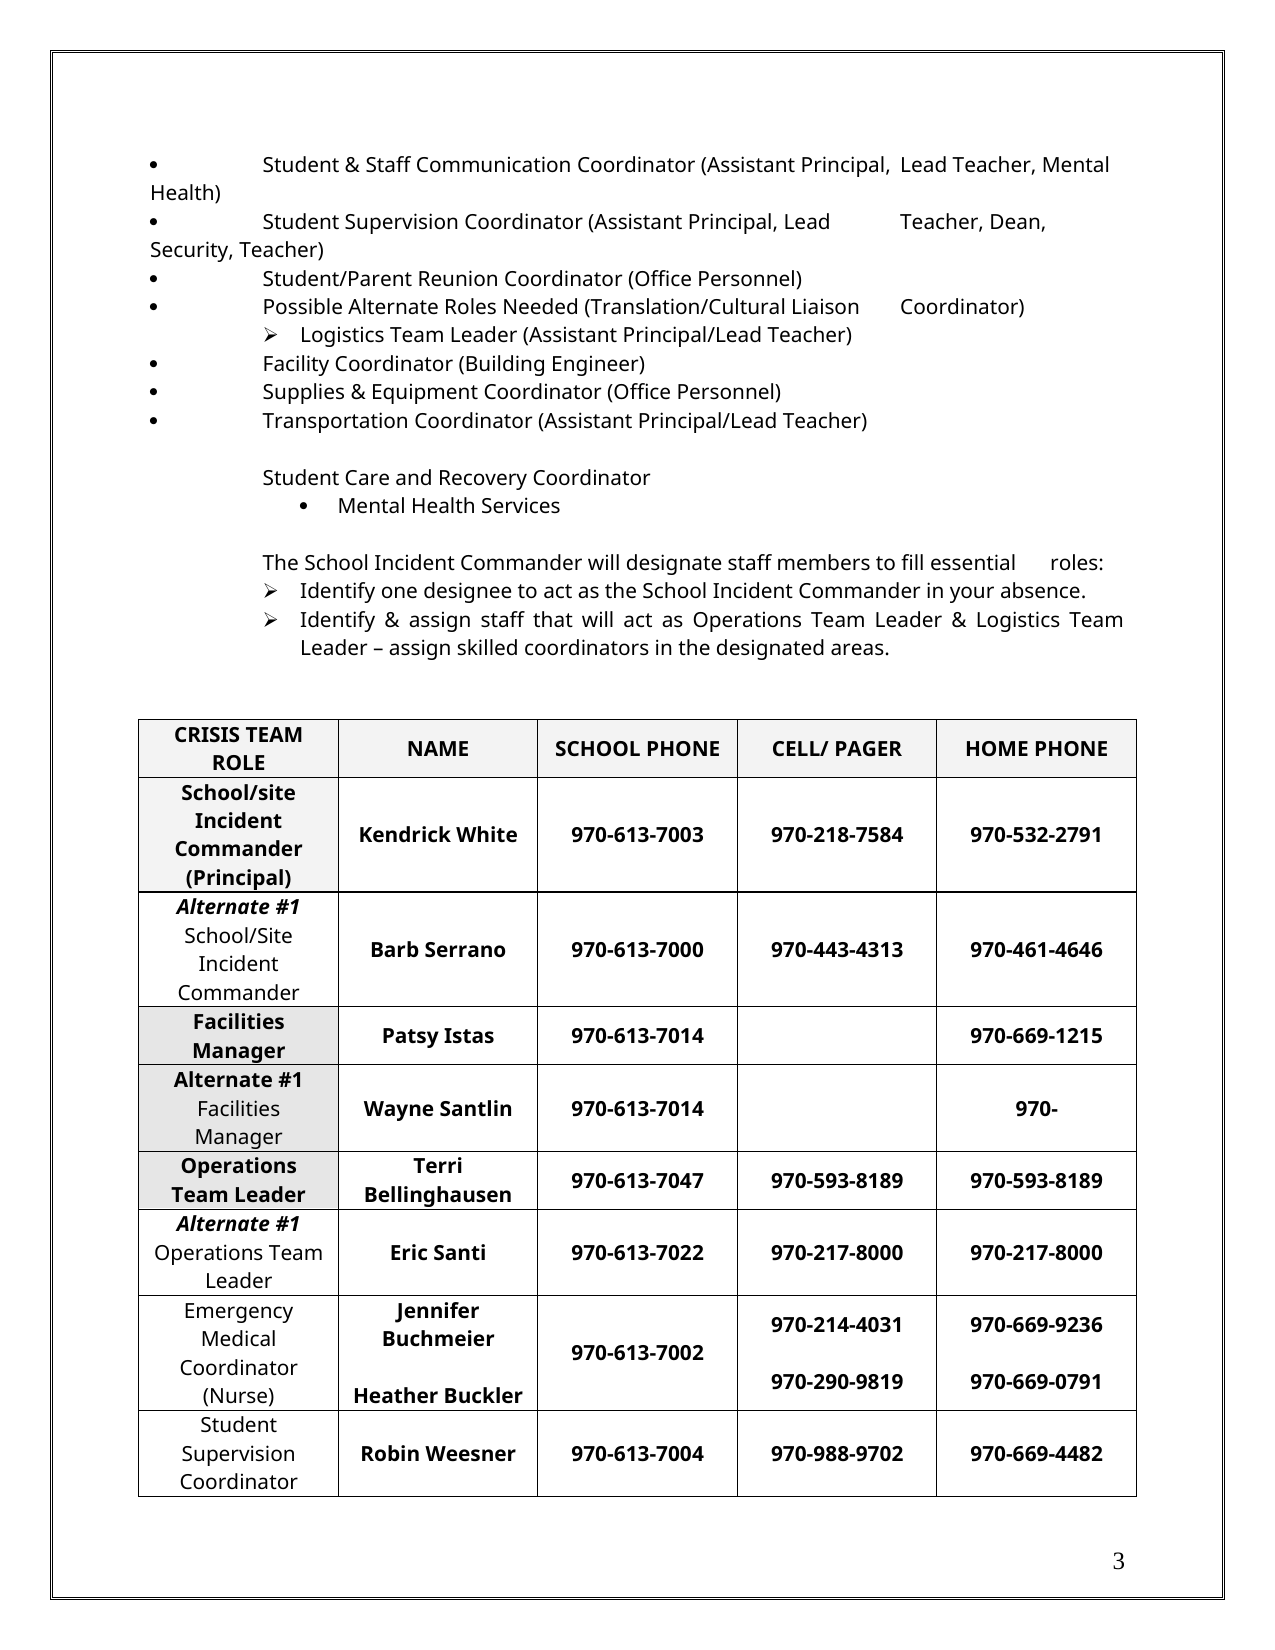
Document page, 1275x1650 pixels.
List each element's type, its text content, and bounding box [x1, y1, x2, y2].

table_cell 970-669-1215 [937, 1007, 1136, 1064]
list Transportation Coordinator (Assistant Principal/Lead Teacher) [150, 406, 1125, 434]
table_cell [738, 1007, 936, 1064]
table_cell Student Supervision Coordinator [139, 1411, 338, 1496]
list Possible Alternate Roles Needed (Translation/Cultural Liaison Coordinator) [150, 292, 1125, 321]
table_cell 970-217-8000 [738, 1210, 936, 1295]
table_cell 970-593-8189 [738, 1152, 936, 1208]
table_cell Facilities Manager [139, 1007, 338, 1064]
list Student & Staff Communication Coordinator (Assistant Principal, Lead Teacher, Mental Health) [150, 150, 1125, 207]
list Identify one designee to act as the School Incident Commander in your absence. [262, 577, 1125, 605]
table_cell 970-613-7004 [538, 1411, 737, 1496]
table_cell 970-613-7000 [538, 893, 737, 1006]
table_cell 970-217-8000 [937, 1210, 1136, 1295]
list Student Supervision Coordinator (Assistant Principal, Lead Teacher, Dean, Security, Teacher) [150, 207, 1125, 264]
list Student/Parent Coordinator (Office Personnel) [150, 264, 1125, 292]
table_cell 970-669-9236 970-669-0791 [937, 1296, 1136, 1409]
table_cell Jennifer Buchmeier Heather Buckler [339, 1296, 537, 1409]
table_cell School/site Incident Commander (Principal) [139, 778, 338, 891]
table_cell 970-532-2791 [937, 778, 1136, 891]
table_cell Operations Team Leader [139, 1152, 338, 1208]
table_cell Alternate #1 Operations Team Leader [139, 1210, 338, 1295]
table_cell 970-218-7584 [738, 778, 936, 891]
table_cell Wayne Santlin [339, 1065, 537, 1151]
table_cell Kendrick White [339, 778, 537, 891]
table_cell Robin Weesner [339, 1411, 537, 1496]
list Supplies & Equipment Coordinator (Office Personnel) [150, 377, 1125, 406]
text The School Incident Commander will designate staff members to fill essential roles: [150, 548, 1125, 577]
table_cell 970- [937, 1065, 1136, 1151]
table_cell Barb Serrano [339, 893, 537, 1006]
table_header HOME PHONE [937, 720, 1136, 777]
table_cell Terri Bellinghausen [339, 1152, 537, 1208]
table_cell 970-613-7014 [538, 1007, 737, 1064]
table_cell 970-461-4646 [937, 893, 1136, 1006]
table_header NAME [339, 720, 537, 777]
table_cell 970-613-7003 [538, 778, 737, 891]
list Identify & assign staff that will act as Operations Team Leader & Logistics Team Leader – assign skilled coordinators in the designated areas. [262, 605, 1125, 662]
table_cell Eric Santi [339, 1210, 537, 1295]
table_cell 970-214-4031 970-290-9819 [738, 1296, 936, 1409]
table_cell Alternate #1 School/Site Incident Commander [139, 893, 338, 1006]
table_cell 970-613-7022 [538, 1210, 737, 1295]
table_cell [738, 1065, 936, 1151]
table_cell 970-613-7002 [538, 1296, 737, 1409]
table_cell 970-443-4313 [738, 893, 936, 1006]
table_cell Patsy Istas [339, 1007, 537, 1064]
table_cell Alternate #1 Facilities Manager [139, 1065, 338, 1151]
table_cell 970-613-7047 [538, 1152, 737, 1208]
table_header SCHOOL PHONE [538, 720, 737, 777]
table_cell 970-988-9702 [738, 1411, 936, 1496]
table_header CELL/ PAGER [738, 720, 936, 777]
table_cell 970-613-7014 [538, 1065, 737, 1151]
text Student Care and Recovery Coordinator [150, 463, 1125, 491]
table_cell 970-593-8189 [937, 1152, 1136, 1208]
list Mental Health Services [300, 491, 1125, 520]
list Facility Coordinator (Building Engineer) [150, 349, 1125, 377]
table_cell 970-669-4482 [937, 1411, 1136, 1496]
table_header CRISIS TEAM ROLE [139, 720, 338, 777]
table_cell Emergency Medical Coordinator (Nurse) [139, 1296, 338, 1409]
list Logistics Team Leader (Assistant Principal/Lead Teacher) [262, 321, 1125, 349]
